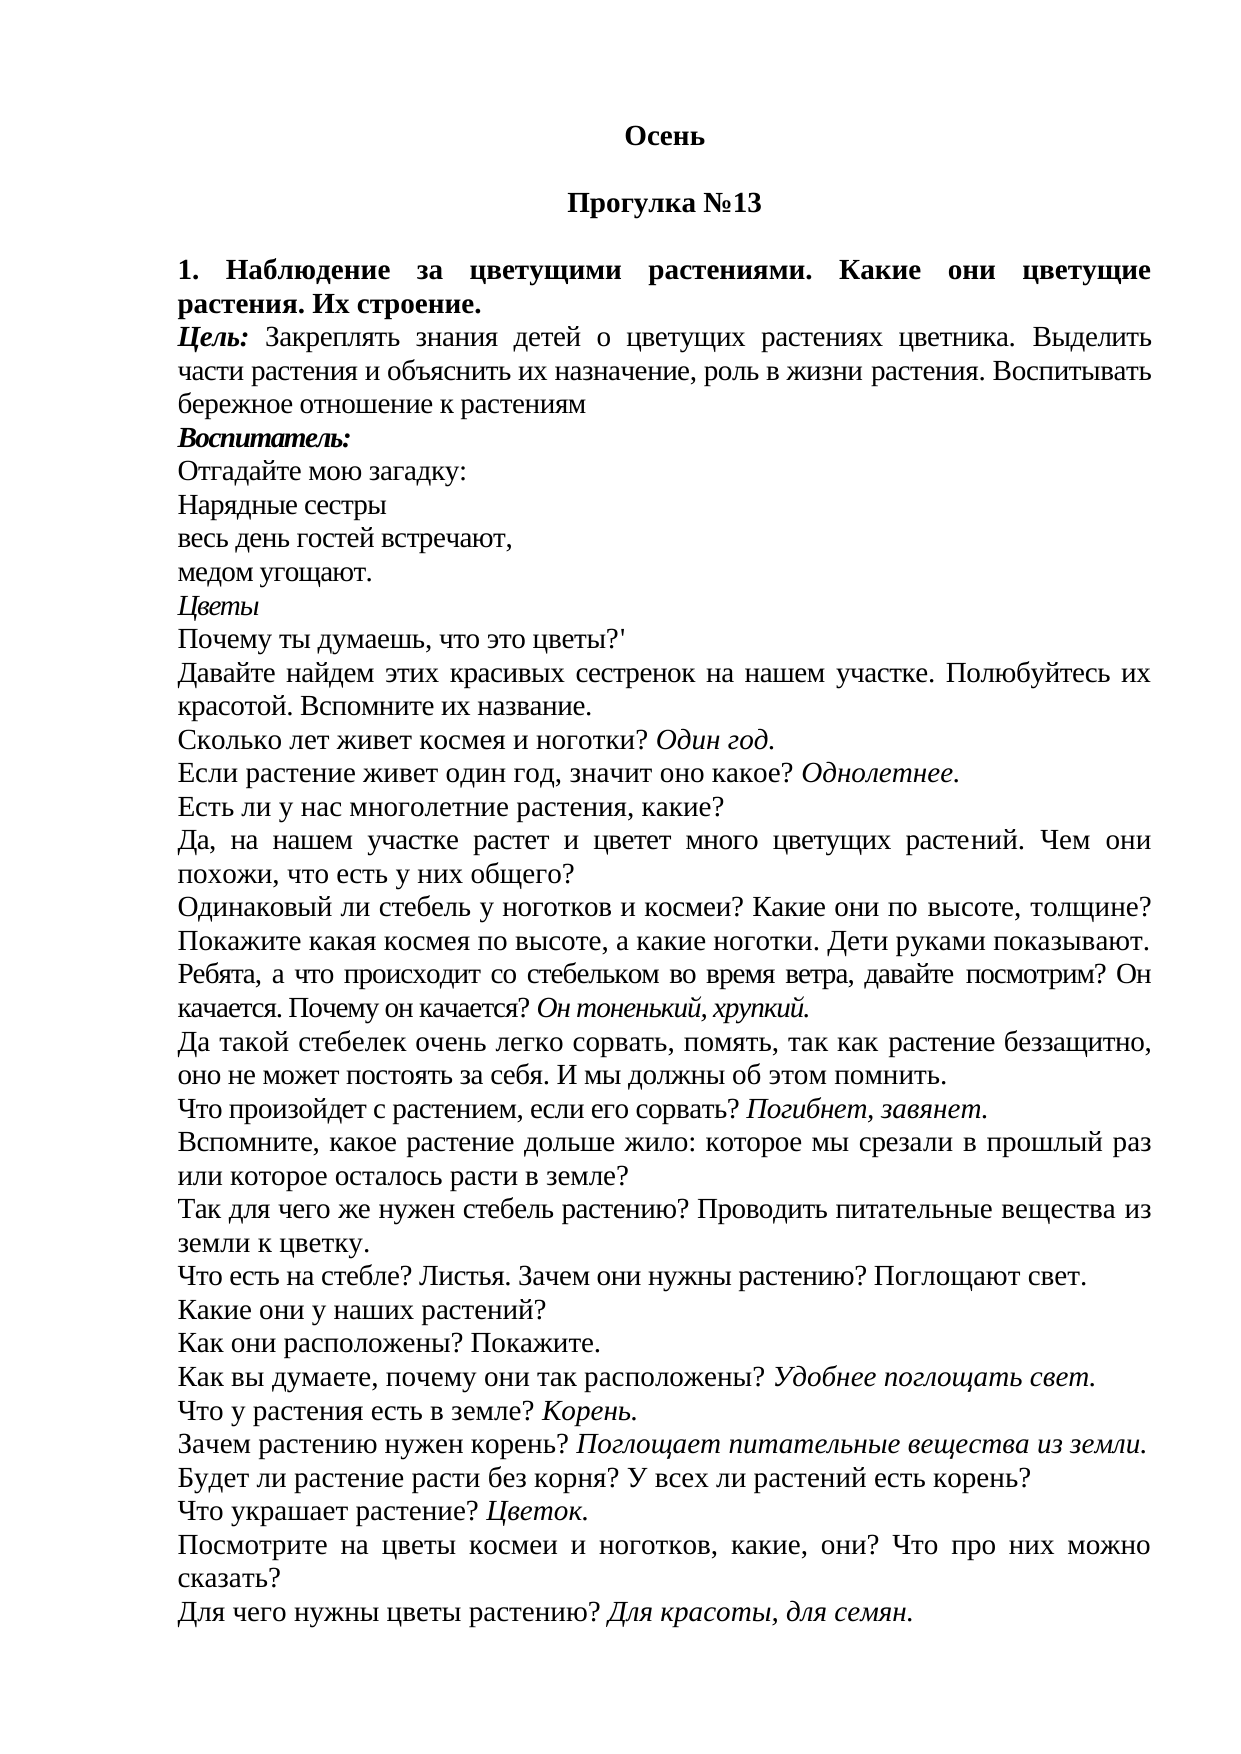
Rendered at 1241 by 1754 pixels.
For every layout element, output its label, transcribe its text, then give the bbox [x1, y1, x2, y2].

text Почему ты думаешь, что это цветы? ' [177, 621, 1152, 655]
text Прогулка №13 [177, 185, 1152, 219]
text Осень [177, 118, 1152, 152]
text Нарядные сестры [177, 487, 1152, 521]
text Вспомните, какое растение дольше жило: которое мы срезали в прошлый раз или которое осталось расти в земле? [177, 1124, 1152, 1191]
text Что у растения есть в земле? Корень. [177, 1393, 1152, 1426]
text Так для чего же нужен стебель растению? Проводить питательные вещества из земли к цветку. [177, 1191, 1152, 1258]
text Воспитатель: [177, 420, 1152, 453]
text Если растение живет один год, значит оно какое? Однолетнее. [177, 755, 1152, 789]
text Зачем растению нужен корень? Поглощает питательные вещества из земли. [177, 1426, 1152, 1460]
text 1. Наблюдение за цветущими растениями. Какие они цветущие растения. Их строение. [177, 252, 1152, 319]
text Посмотрите на цветы космеи и ноготков, какие, они? Что про них можно сказать? [177, 1527, 1152, 1594]
text Как вы думаете, почему они так расположены? Удобнее поглощать свет. [177, 1359, 1152, 1393]
text Будет ли растение расти без корня? У всех ли растений есть корень? [177, 1460, 1152, 1493]
text Цель: Закреплять знания детей о цветущих растениях цветника. Выделить части растения и объяснить их назначение, роль в жизни растения. Воспитывать бережное отношение к растениям [177, 319, 1152, 420]
text Для чего нужны цветы растению? Для красоты, для семян. [177, 1594, 1152, 1627]
text Да, на нашем участке растет и цветет много цветущих растений. Чем они похожи, что есть у них общего? [177, 822, 1152, 889]
text Что украшает растение? Цветок. [177, 1493, 1152, 1527]
text Давайте найдем этих красивых сестренок на нашем участке. Полюбуйтесь их красотой. Вспомните их название. [177, 655, 1152, 722]
text Как они расположены? Покажите. [177, 1326, 1152, 1359]
text медом угощают. [177, 554, 1152, 588]
text Что произойдет с растением, если его сорвать? Погибнет, завянет. [177, 1091, 1152, 1124]
text Есть ли у нас многолетние растения, какие? [177, 789, 1152, 822]
text Одинаковый ли стебель у ноготков и космеи? Какие они по высоте, толщине? Покажите какая космея по высоте, а какие ноготки. Дети руками показывают. [177, 889, 1152, 957]
text Сколько лет живет космея и ноготки? Один год. [177, 722, 1152, 755]
text Да такой стебелек очень легко сорвать, помять, так как растение беззащитно, оно не может постоять за себя. И мы должны об этом помнить. [177, 1024, 1152, 1091]
text весь день гостей встречают, [177, 521, 1152, 554]
text Что есть на стебле? Листья. Зачем они нужны растению? Поглощают свет. [177, 1258, 1152, 1292]
text Отгадайте мою загадку: [177, 453, 1152, 487]
text Ребята, а что происходит со стебельком во время ветра, давайте посмотрим? Он качается. Почему он качается? Он тоненький, хрупкий. [177, 957, 1152, 1024]
text Какие они у наших растений? [177, 1292, 1152, 1326]
text Цветы [177, 588, 1152, 621]
